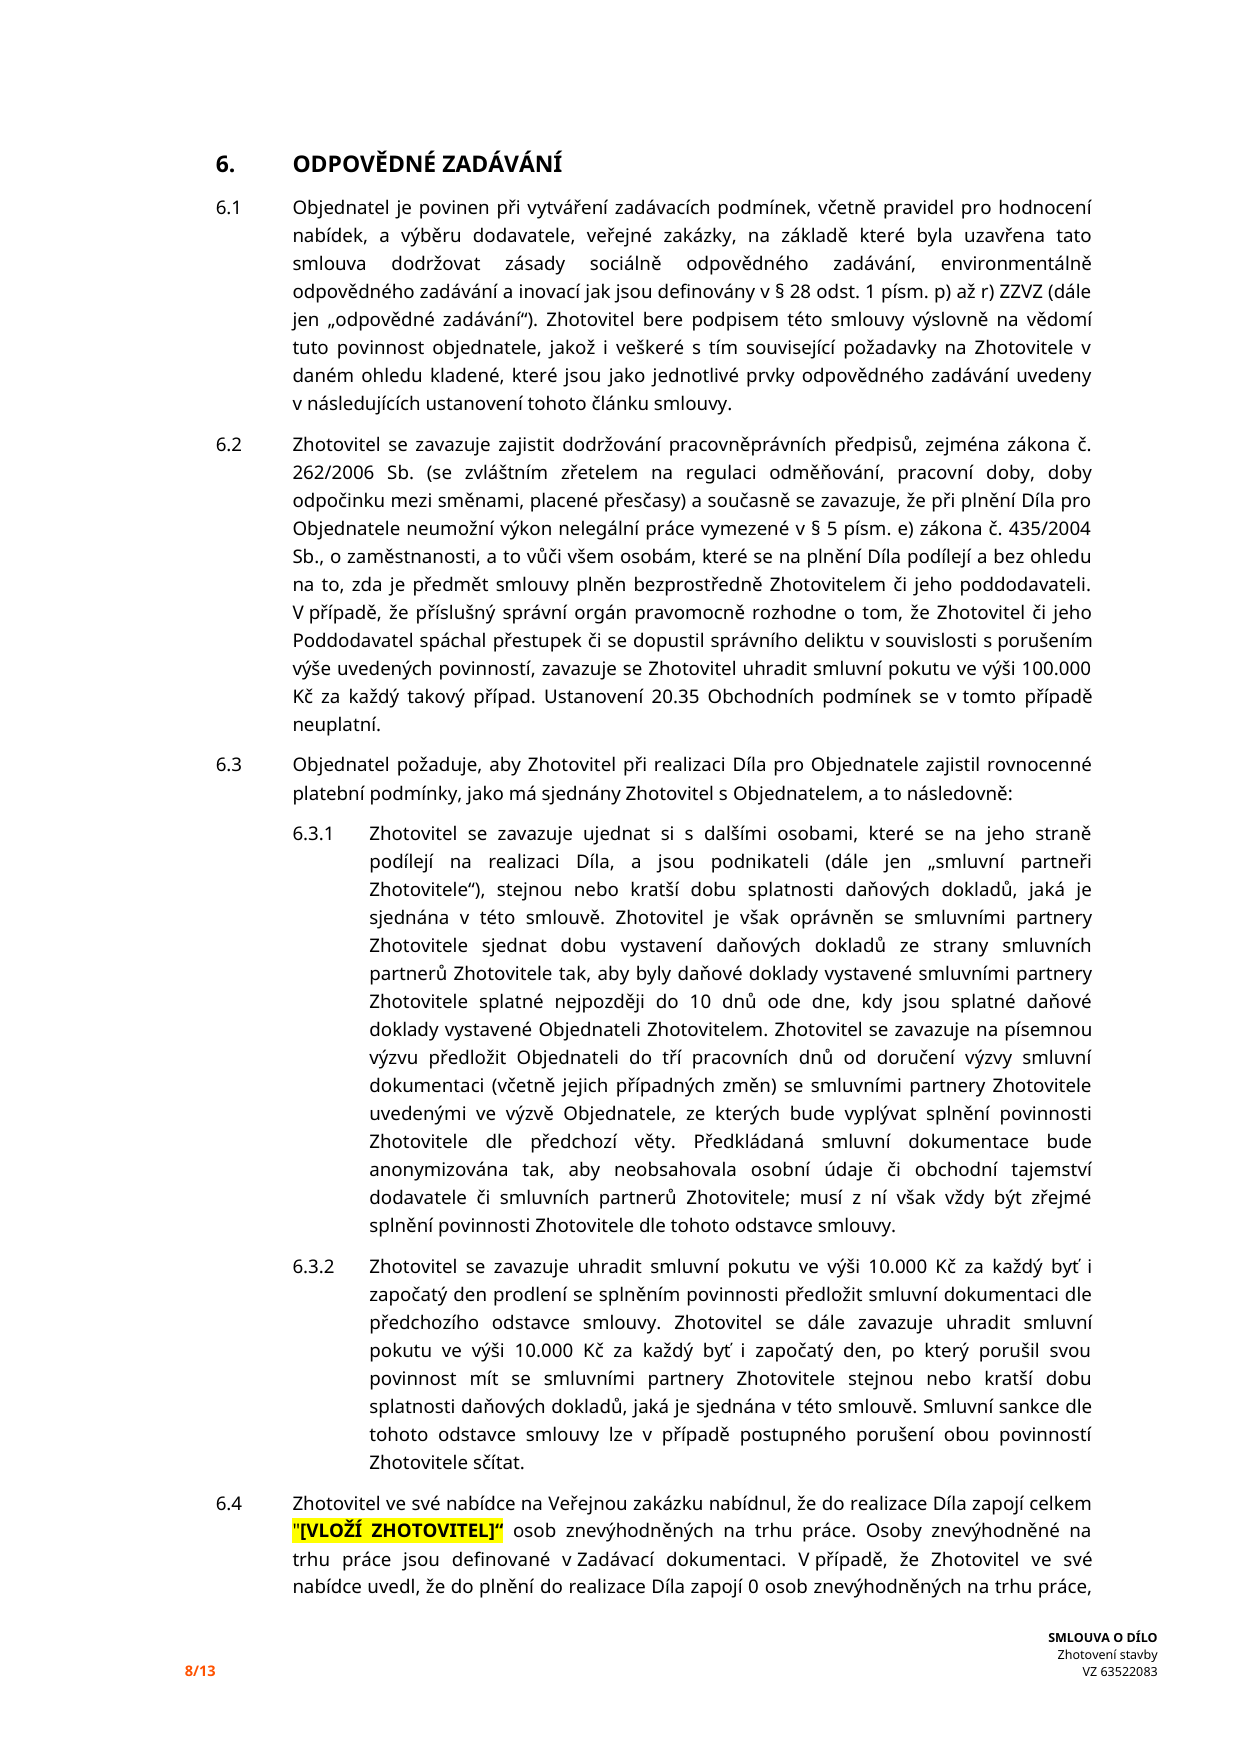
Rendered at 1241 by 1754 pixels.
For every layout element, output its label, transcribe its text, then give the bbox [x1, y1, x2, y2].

text Zhotovitel se zavazuje zajistit dodržování pracovněprávních předpisů, zejména zákona č. 262/2006 Sb. (se zvláštním zřetelem na regulaci odměňování, pracovní doby, doby odpočinku mezi směnami, placené přesčasy) a současně se zavazuje, že při plnění Díla pro Objednatele neumožní výkon nelegální práce vymezené v § 5 písm. e) zákona č. 435/2004 Sb., o zaměstnanosti, a to vůči všem osobám, které se na plnění Díla podílejí a bez ohledu na to, zda je předmět smlouvy plněn bezprostředně Zhotovitelem či jeho poddodavateli. V případě, že příslušný správní orgán pravomocně rozhodne o tom, že Zhotovitel či jeho Poddodavatel spáchal přestupek či se dopustil správního deliktu v souvislosti s porušením výše uvedených povinností, zavazuje se Zhotovitel uhradit smluvní pokutu ve výši 100.000 Kč za každý takový případ. Ustanovení 20.35 Obchodních podmínek se v tomto případě neuplatní. [216, 431, 1093, 737]
text Objednatel požaduje, aby Zhotovitel při realizaci Díla pro Objednatele zajistil rovnocenné platební podmínky, jako má sjednány Zhotovitel s Objednatelem, a to následovně: [216, 752, 1093, 805]
text Zhotovitel se zavazuje uhradit smluvní pokutu ve výši 10.000 Kč za každý byť i započatý den prodlení se splněním povinnosti předložit smluvní dokumentaci dle předchozího odstavce smlouvy. Zhotovitel se dále zavazuje uhradit smluvní pokutu ve výši 10.000 Kč za každý byť i započatý den, po který porušil svou povinnost mít se smluvními partnery Zhotovitele stejnou nebo kratší dobu splatnosti daňových dokladů, jaká je sjednána v této smlouvě. Smluvní sankce dle tohoto odstavce smlouvy lze v případě postupného porušení obou povinností Zhotovitele sčítat. [292, 1253, 1093, 1475]
text Objednatel je povinen při vytváření zadávacích podmínek, včetně pravidel pro hodnocení nabídek, a výběru dodavatele, veřejné zakázky, na základě které byla uzavřena tato smlouva dodržovat zásady sociálně odpovědného zadávání, environmentálně odpovědného zadávání a inovací jak jsou definovány v § 28 odst. 1 písm. p) až r) ZZVZ (dále jen „odpovědné zadávání“). Zhotovitel bere podpisem této smlouvy výslovně na vědomí tuto povinnost objednatele, jakož i veškeré s tím související požadavky na Zhotovitele v daném ohledu kladené, které jsou jako jednotlivé prvky odpovědného zadávání uvedeny v následujících ustanovení tohoto článku smlouvy. [216, 194, 1093, 416]
text ODPOVĚDNÉ ZADÁVÁNÍ [216, 147, 1093, 179]
text Zhotovitel se zavazuje ujednat si s dalšími osobami, které se na jeho straně podílejí na realizaci Díla, a jsou podnikateli (dále jen „smluvní partneři Zhotovitele“), stejnou nebo kratší dobu splatnosti daňových dokladů, jaká je sjednána v této smlouvě. Zhotovitel je však oprávněn se smluvními partnery Zhotovitele sjednat dobu vystavení daňových dokladů ze strany smluvních partnerů Zhotovitele tak, aby byly daňové doklady vystavené smluvními partnery Zhotovitele splatné nejpozději do 10 dnů ode dne, kdy jsou splatné daňové doklady vystavené Objednateli Zhotovitelem. Zhotovitel se zavazuje na písemnou výzvu předložit Objednateli do tří pracovních dnů od doručení výzvy smluvní dokumentaci (včetně jejich případných změn) se smluvními partnery Zhotovitele uvedenými ve výzvě Objednatele, ze kterých bude vyplývat splnění povinnosti Zhotovitele dle předchozí věty. Předkládaná smluvní dokumentace bude anonymizována tak, aby neobsahovala osobní údaje či obchodní tajemství dodavatele či smluvních partnerů Zhotovitele; musí z ní však vždy být zřejmé splnění povinnosti Zhotovitele dle tohoto odstavce smlouvy. [292, 820, 1093, 1238]
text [216, 1490, 1093, 1599]
